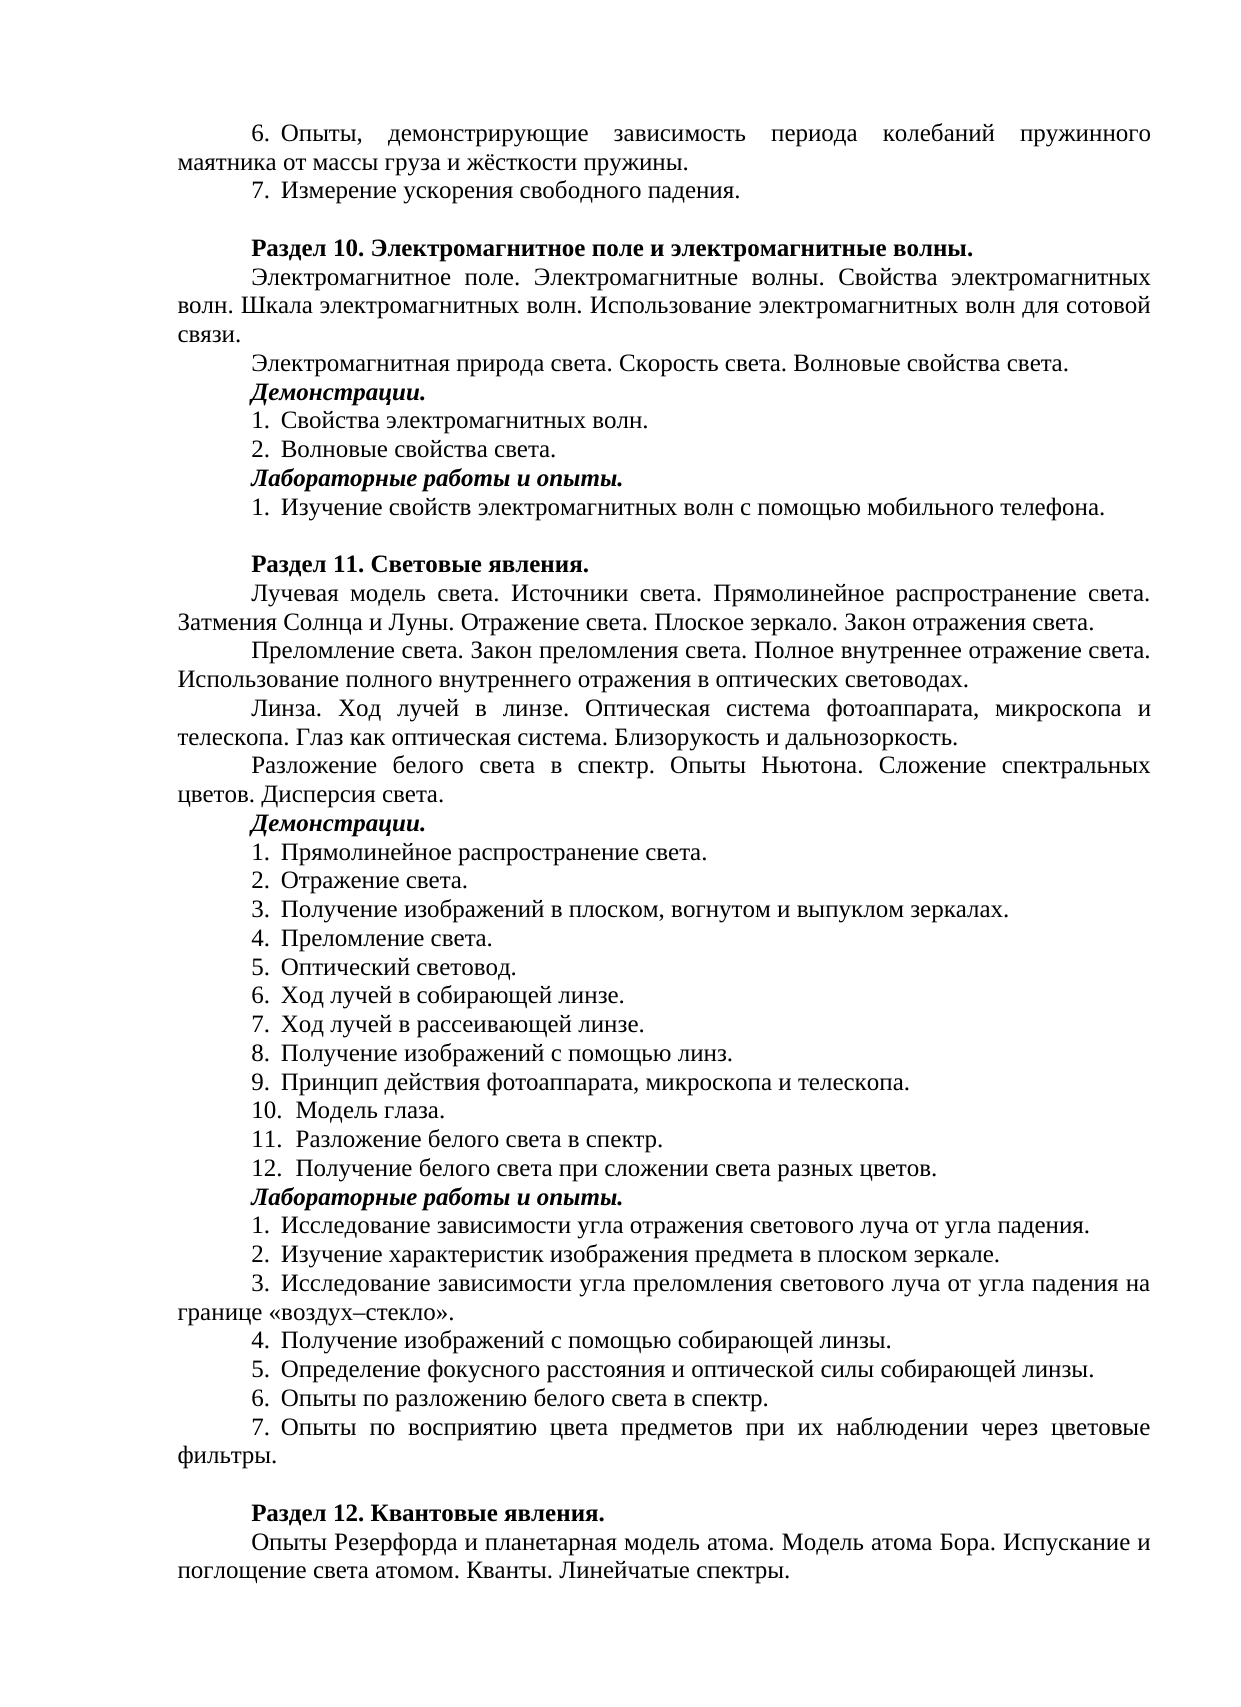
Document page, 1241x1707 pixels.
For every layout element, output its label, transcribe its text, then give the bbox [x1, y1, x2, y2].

list Волновые свойства света. [177, 434, 1152, 463]
list Модель глаза. [177, 1096, 1152, 1124]
text Линза. Ход лучей в линзе. Оптическая система фотоаппарата, микроскопа и телескопа. Глаз как оптическая система. Близорукость и дальнозоркость. [177, 693, 1152, 751]
text Раздел 11. Световые явления. [177, 549, 1152, 578]
text Разложение белого света в спектр. Опыты Ньютона. Сложение спектральных цветов. Дисперсия света. [177, 751, 1152, 808]
list Исследование зависимости угла преломления светового луча от угла падения на границе «воздух–стекло». [177, 1268, 1152, 1326]
list Преломление света. [177, 923, 1152, 952]
list Опыты, демонстрирующие зависимость периода колебаний пружинного маятника от массы груза и жёсткости пружины. [177, 118, 1152, 176]
text Демонстрации. [177, 377, 1152, 406]
text Лабораторные работы и опыты. [177, 463, 1152, 492]
list Исследование зависимости угла отражения светового луча от угла падения. [177, 1211, 1152, 1239]
list Измерение ускорения свободного падения. [177, 176, 1152, 204]
text Опыты Резерфорда и планетарная модель атома. Модель атома Бора. Испускание и поглощение света атомом. Кванты. Линейчатые спектры. [177, 1527, 1152, 1584]
text Демонстрации. [177, 808, 1152, 837]
text Раздел 12. Квантовые явления. [177, 1498, 1152, 1527]
text Электромагнитная природа света. Скорость света. Волновые свойства света. [177, 348, 1152, 377]
list Получение белого света при сложении света разных цветов. [177, 1153, 1152, 1182]
text Раздел 10. Электромагнитное поле и электромагнитные волны. [177, 233, 1152, 262]
list Ход лучей в собирающей линзе. [177, 981, 1152, 1009]
list Получение изображений с помощью линз. [177, 1038, 1152, 1067]
text Лучевая модель света. Источники света. Прямолинейное распространение света. Затмения Солнца и Луны. Отражение света. Плоское зеркало. Закон отражения света. [177, 578, 1152, 636]
list Свойства электромагнитных волн. [177, 406, 1152, 434]
text Электромагнитное поле. Электромагнитные волны. Свойства электромагнитных волн. Шкала электромагнитных волн. Использование электромагнитных волн для сотовой связи. [177, 262, 1152, 348]
list Оптический световод. [177, 952, 1152, 981]
list Разложение белого света в спектр. [177, 1124, 1152, 1153]
list Опыты по восприятию цвета предметов при их наблюдении через цветовые фильтры. [177, 1412, 1152, 1469]
list Определение фокусного расстояния и оптической силы собирающей линзы. [177, 1354, 1152, 1383]
list Принцип действия фотоаппарата, микроскопа и телескопа. [177, 1067, 1152, 1096]
list Ход лучей в рассеивающей линзе. [177, 1009, 1152, 1038]
list Отражение света. [177, 866, 1152, 894]
list Получение изображений в плоском, вогнутом и выпуклом зеркалах. [177, 894, 1152, 923]
text Лабораторные работы и опыты. [177, 1182, 1152, 1211]
list Получение изображений с помощью собирающей линзы. [177, 1326, 1152, 1354]
list Опыты по разложению белого света в спектр. [177, 1383, 1152, 1412]
list Изучение свойств электромагнитных волн с помощью мобильного телефона. [177, 492, 1152, 521]
list Изучение характеристик изображения предмета в плоском зеркале. [177, 1239, 1152, 1268]
list Прямолинейное распространение света. [177, 837, 1152, 866]
text Преломление света. Закон преломления света. Полное внутреннее отражение света. Использование полного внутреннего отражения в оптических световодах. [177, 636, 1152, 693]
